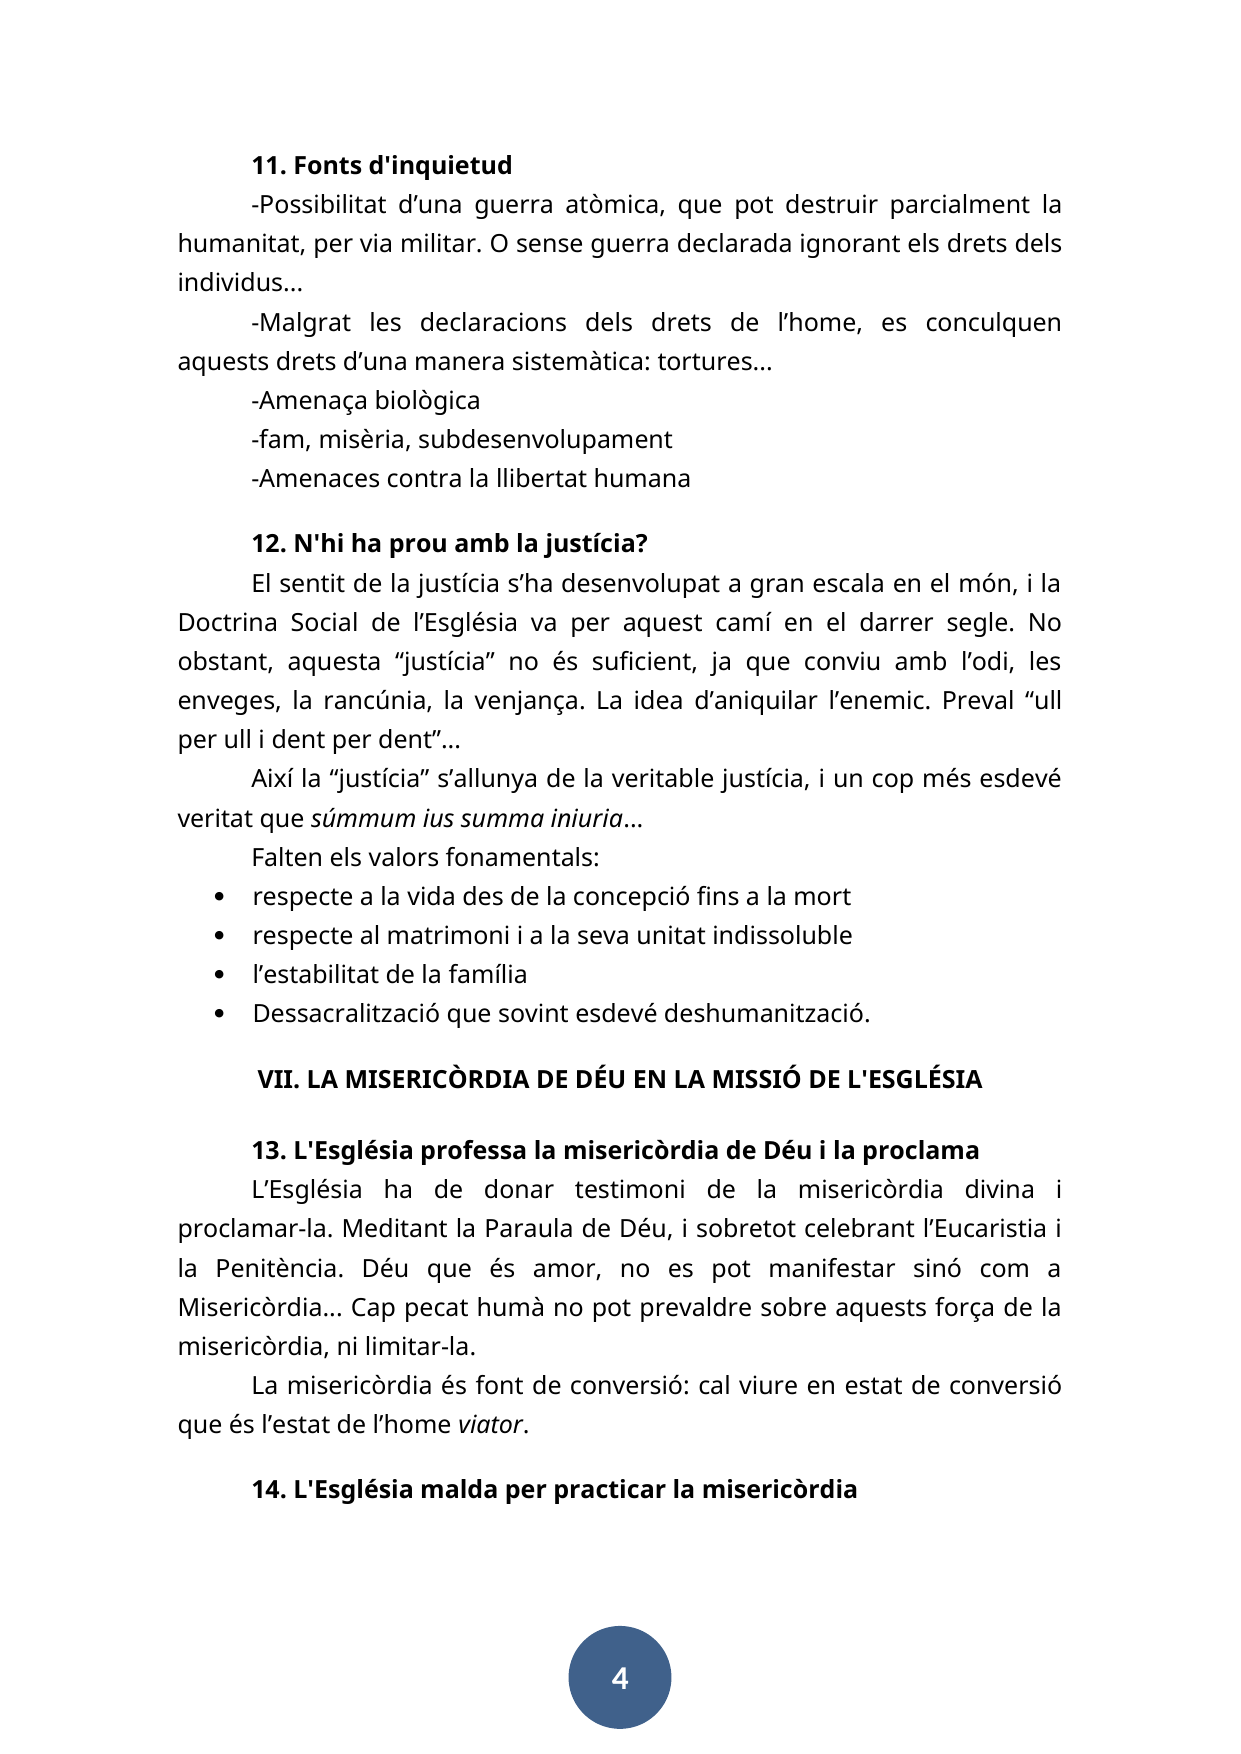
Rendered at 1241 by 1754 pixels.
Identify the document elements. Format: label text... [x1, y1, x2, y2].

text -Amenaces contra la llibertat humana [177, 461, 1063, 495]
list Dessacralització que sovint esdevé deshumanització. [215, 996, 1063, 1030]
list l’estabilitat de la família [215, 957, 1063, 991]
text 12. N'hi ha prou amb la justícia? [177, 526, 1063, 560]
text El sentit de la justícia s’ha desenvolupat a gran escala en el món, i la Doctrina Social de l’Església va per aquest camí en el darrer segle. No obstant, aquesta “justícia” no és suficient, ja que conviu amb l’odi, les enveges, la rancúnia, la venjança. La idea d’aniquilar l’enemic. Preval “ull per ull i dent per dent”... [177, 565, 1063, 756]
text 14. L'Església malda per practicar la misericòrdia [177, 1472, 1063, 1506]
text 13. L'Església professa la misericòrdia de Déu i la proclama [177, 1133, 1063, 1167]
text -fam, misèria, subdesenvolupament [177, 422, 1063, 456]
text Així la “justícia” s’allunya de la veritable justícia, i un cop més esdevé veritat que súmmum ius summa iniuria... [177, 761, 1063, 834]
text L’Església ha de donar testimoni de la misericòrdia divina i proclamar-la. Meditant la Paraula de Déu, i sobretot celebrant l’Eucaristia i la Penitència. Déu que és amor, no es pot manifestar sinó com a Misericòrdia... Cap pecat humà no pot prevaldre sobre aquests força de la misericòrdia, ni limitar-la. [177, 1172, 1063, 1363]
text -Amenaça biològica [177, 383, 1063, 417]
text VII. LA MISERICÒRDIA DE DÉU EN LA MISSIÓ DE L'ESGLÉSIA [177, 1061, 1063, 1095]
list respecte a la vida des de la concepció fins a la mort [215, 879, 1063, 913]
list respecte al matrimoni i a la seva unitat indissoluble [215, 918, 1063, 952]
text -Possibilitat d’una guerra atòmica, que pot destruir parcialment la humanitat, per via militar. O sense guerra declarada ignorant els drets dels individus... [177, 187, 1063, 299]
text Falten els valors fonamentals: [177, 839, 1063, 873]
text La misericòrdia és font de conversió: cal viure en estat de conversió que és l’estat de l’home viator. [177, 1368, 1063, 1441]
text 11. Fonts d'inquietud [177, 148, 1063, 182]
text -Malgrat les declaracions dels drets de l’home, es conculquen aquests drets d’una manera sistemàtica: tortures... [177, 304, 1063, 377]
